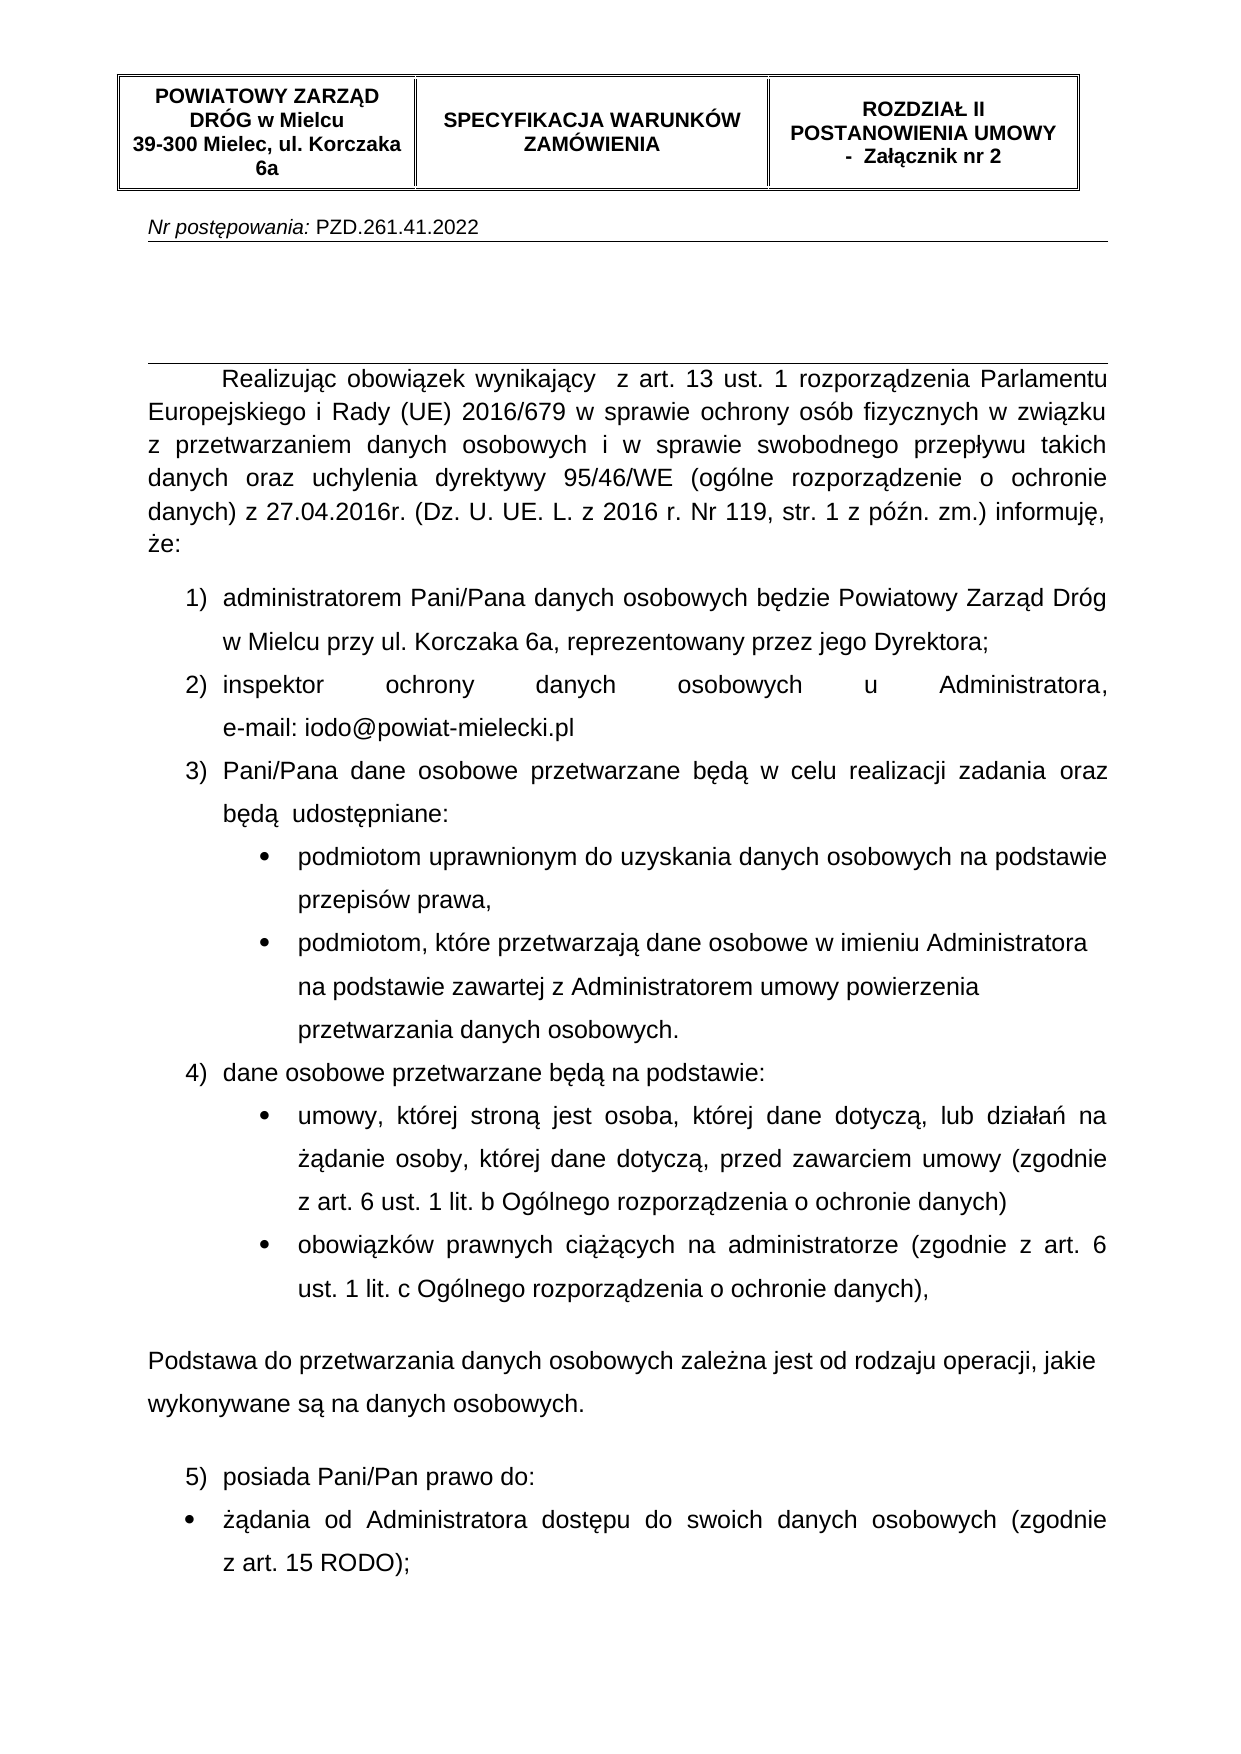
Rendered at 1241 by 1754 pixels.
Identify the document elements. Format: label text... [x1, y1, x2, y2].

list żądania od Administratora dostępu do swoich danych osobowych (zgodnie z art. 15 RODO); [185, 1504, 1108, 1577]
list inspektor ochrony danych osobowych u Administratora, e-mail: iodo@powiat-mielecki.pl [185, 669, 1108, 741]
list podmiotom uprawnionym do uzyskania danych osobowych na podstawie przepisów prawa, [260, 842, 1108, 914]
list administratorem Pani/Pana danych osobowych będzie Powiatowy Zarząd Dróg w Mielcu przy ul. Korczaka 6a, reprezentowany przez jego Dyrektora; [185, 583, 1108, 655]
list dane osobowe przetwarzane będą na podstawie: [185, 1058, 1108, 1087]
list podmiotom, które przetwarzają dane osobowe w imieniu Administratora na podstawie zawartej z Administratorem umowy powierzenia przetwarzania danych osobowych. [260, 928, 1108, 1043]
list obowiązków prawnych ciążących na administratorze (zgodnie z art. 6 ust. 1 lit. c Ogólnego rozporządzenia o ochronie danych), [260, 1231, 1108, 1302]
list posiada Pani/Pan prawo do: [185, 1461, 1108, 1490]
text Realizując obowiązek wynikający z art. 13 ust. 1 rozporządzenia Parlamentu Europejskiego i Rady (UE) 2016/679 w sprawie ochrony osób fizycznych w związku z przetwarzaniem danych osobowych i w sprawie swobodnego przepływu takich danych oraz uchylenia dyrektywy 95/46/WE (ogólne rozporządzenie o ochronie danych) z 27.04.2016r. (Dz. U. UE. L. z 2016 r. Nr 119, str. 1 z późn. zm.) informuję, że: [148, 364, 1108, 558]
text Podstawa do przetwarzania danych osobowych zależna jest od rodzaju operacji, jakie wykonywane są na danych osobowych. [148, 1346, 1108, 1418]
list Pani/Pana dane osobowe przetwarzane będą w celu realizacji zadania oraz będą udostępniane: [185, 756, 1108, 828]
list umowy, której stroną jest osoba, której dane dotyczą, lub działań na żądanie osoby, której dane dotyczą, przed zawarciem umowy (zgodnie z art. 6 ust. 1 lit. b Ogólnego rozporządzenia o ochronie danych) [260, 1101, 1108, 1216]
